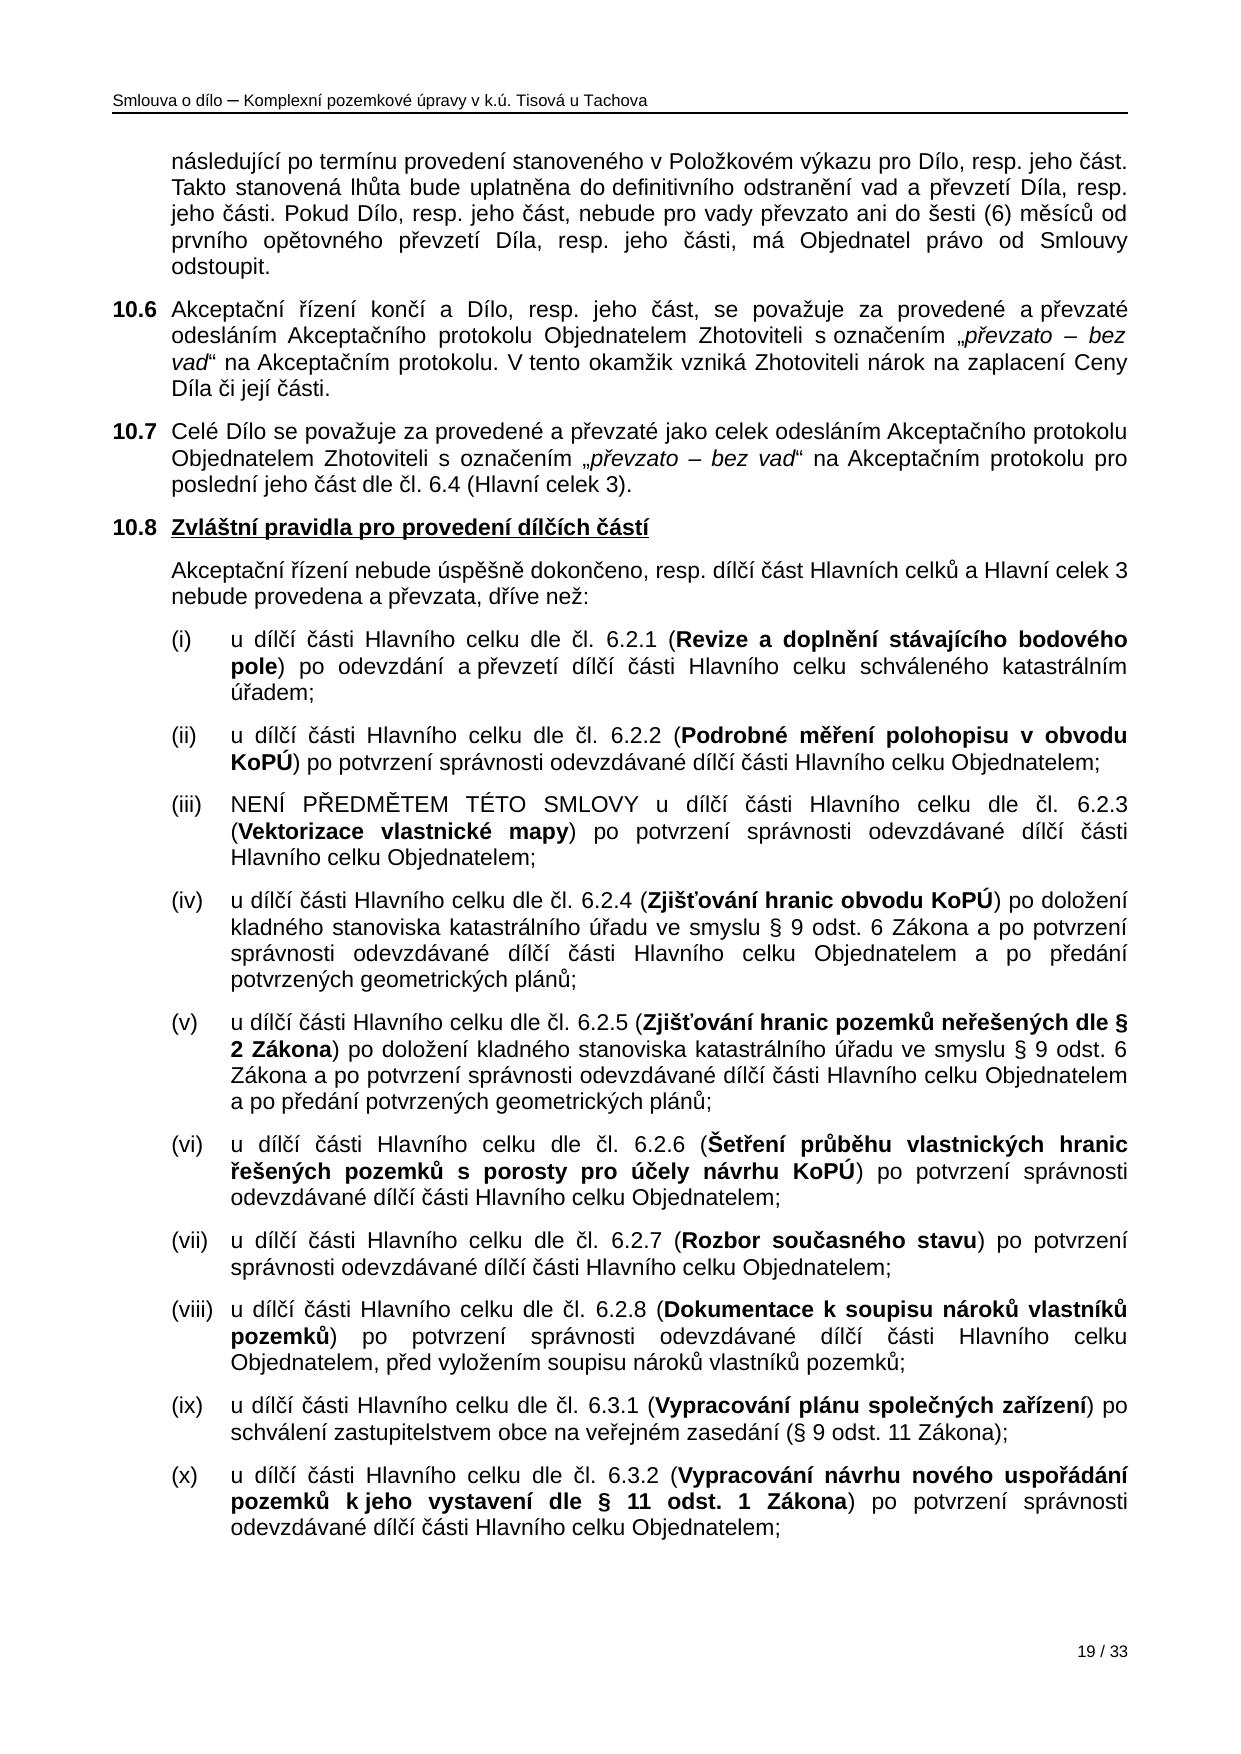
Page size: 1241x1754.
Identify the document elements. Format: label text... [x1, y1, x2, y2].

text Akceptační řízení končí a Dílo, resp. jeho část, se považuje za provedené a převzaté odesláním Akceptačního protokolu Objednatelem Zhotoviteli s označením „převzato – bez vad“ na Akceptačním protokolu. V tento okamžik vzniká Zhotoviteli nárok na zaplacení Ceny Díla či její části. [112, 296, 1128, 402]
list u dílčí části Hlavního celku dle čl. 6.2.4 (Zjišťování hranic obvodu KoPÚ) po doložení kladného stanoviska katastrálního úřadu ve smyslu § 9 odst. 6 Zákona a po potvrzení správnosti odevzdávané dílčí části Hlavního celku Objednatelem a po předání potvrzených geometrických plánů; [171, 887, 1128, 993]
list u dílčí části Hlavního celku dle čl. 6.2.8 (Dokumentace k soupisu nároků vlastníků pozemků) po potvrzení správnosti odevzdávané dílčí části Hlavního celku Objednatelem, před vyložením soupisu nároků vlastníků pozemků; [171, 1296, 1128, 1376]
list NENÍ PŘEDMĚTEM TÉTO SMLOVY u dílčí části Hlavního celku dle čl. 6.2.3 (Vektorizace vlastnické mapy) po potvrzení správnosti odevzdávané dílčí části Hlavního celku Objednatelem; [171, 791, 1128, 871]
list u dílčí části Hlavního celku dle čl. 6.2.5 (Zjišťování hranic pozemků neřešených dle § 2 Zákona) po doložení kladného stanoviska katastrálního úřadu ve smyslu § 9 odst. 6 Zákona a po potvrzení správnosti odevzdávané dílčí části Hlavního celku Objednatelem a po předání potvrzených geometrických plánů; [171, 1009, 1128, 1115]
list u dílčí části Hlavního celku dle čl. 6.3.2 (Vypracování návrhu nového uspořádání pozemků k jeho vystavení dle § 11 odst. 1 Zákona) po potvrzení správnosti odevzdávané dílčí části Hlavního celku Objednatelem; [171, 1462, 1128, 1541]
list Akceptační řízení nebude úspěšně dokončeno, resp. dílčí část Hlavních celků a Hlavní celek 3 nebude provedena a převzata, dříve než: [171, 557, 1128, 610]
text Celé Dílo se považuje za provedené a převzaté jako celek odesláním Akceptačního protokolu Objednatelem Zhotoviteli s označením „převzato – bez vad“ na Akceptačním protokolu pro poslední jeho část dle čl. 6.4 (Hlavní celek 3). [112, 418, 1128, 497]
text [112, 148, 1128, 279]
text Zvláštní pravidla pro provedení dílčích částí [112, 514, 1128, 540]
list u dílčí části Hlavního celku dle čl. 6.2.7 (Rozbor současného stavu) po potvrzení správnosti odevzdávané dílčí části Hlavního celku Objednatelem; [171, 1227, 1128, 1280]
list u dílčí části Hlavního celku dle čl. 6.2.1 (Revize a doplnění stávajícího bodového pole) po odevzdání a převzetí dílčí části Hlavního celku schváleného katastrálním úřadem; [171, 626, 1128, 705]
list u dílčí části Hlavního celku dle čl. 6.3.1 (Vypracování plánu společných zařízení) po schválení zastupitelstvem obce na veřejném zasedání (§ 9 odst. 11 Zákona); [171, 1392, 1128, 1445]
list u dílčí části Hlavního celku dle čl. 6.2.2 (Podrobné měření polohopisu v obvodu KoPÚ) po potvrzení správnosti odevzdávané dílčí části Hlavního celku Objednatelem; [171, 722, 1128, 775]
list u dílčí části Hlavního celku dle čl. 6.2.6 (Šetření průběhu vlastnických hranic řešených pozemků s porosty pro účely návrhu KoPÚ) po potvrzení správnosti odevzdávané dílčí části Hlavního celku Objednatelem; [171, 1131, 1128, 1210]
